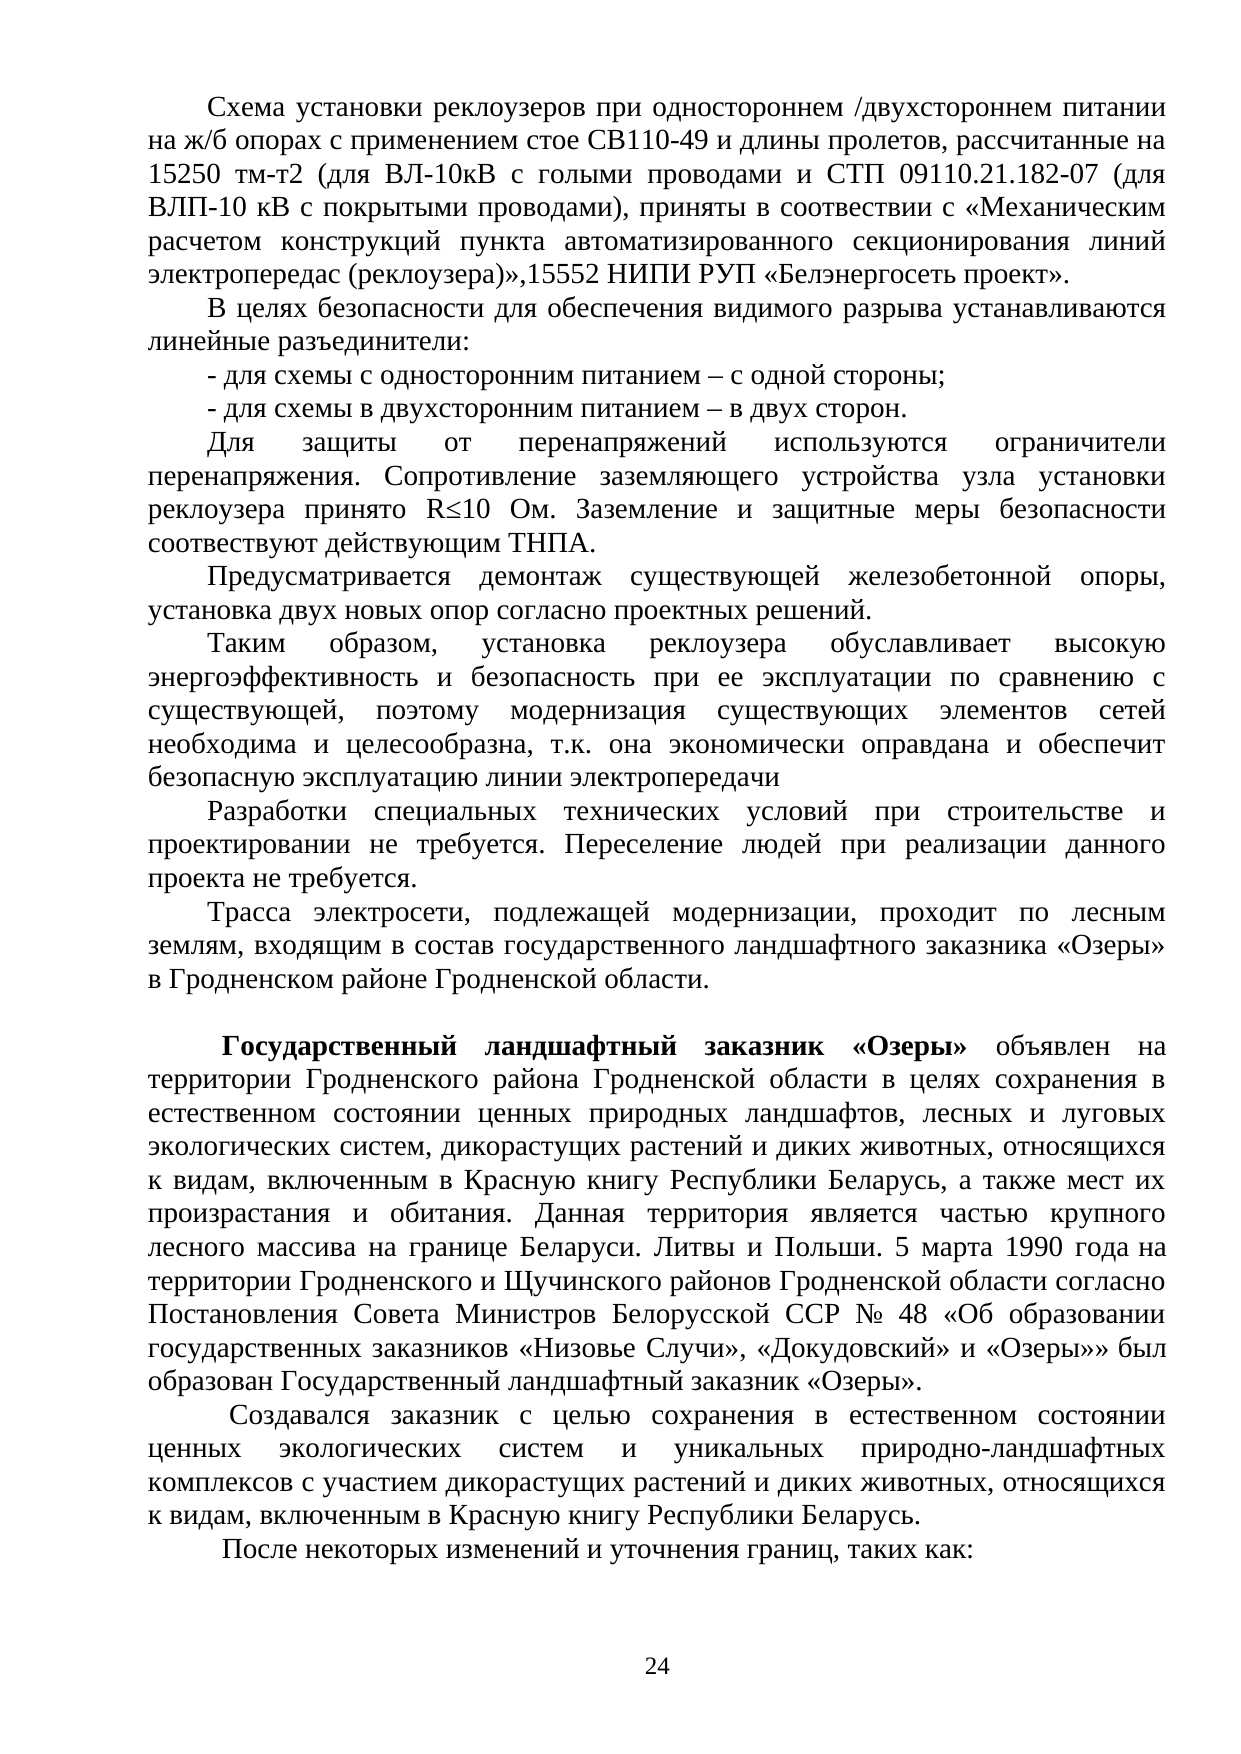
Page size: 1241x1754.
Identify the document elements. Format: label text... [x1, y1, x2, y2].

text Для защиты от перенапряжений используются ограничители перенапряжения. Сопротивление заземляющего устройства узла установки реклоузера принято R≤10 Ом. Заземление и защитные меры безопасности соотвествуют действующим ТНПА. [148, 424, 1167, 558]
text Предусматривается демонтаж существующей железобетонной опоры, установка двух новых опор согласно проектных решений. [148, 558, 1167, 625]
text Таким образом, установка реклоузера обуславливает высокую энергоэффективность и безопасность при ее эксплуатации по сравнению с существующей, поэтому модернизация существующих элементов сетей необходима и целесообразна, т.к. она экономически оправдана и обеспечит безопасную эксплуатацию линии электропередачи [148, 625, 1167, 793]
text - для схемы с односторонним питанием – с одной стороны; [148, 357, 1167, 391]
text Создавался заказник с целью сохранения в естественном состоянии ценных экологических систем и уникальных природно-ландшафтных комплексов с участием дикорастущих растений и диких животных, относящихся к видам, включенным в Красную книгу Республики Беларусь. [148, 1397, 1167, 1531]
text После некоторых изменений и уточнения границ, таких как: [148, 1531, 1167, 1564]
text - для схемы в двухсторонним питанием – в двух сторон. [148, 391, 1167, 424]
text Государственный ландшафтный заказник «Озеры» объявлен на территории Гродненского района Гродненской области в целях сохранения в естественном состоянии ценных природных ландшафтов, лесных и луговых экологических систем, дикорастущих растений и диких животных, относящихся к видам, включенным в Красную книгу Республики Беларусь, а также мест их произрастания и обитания. Данная территория является частью крупного лесного массива на границе Беларуси. Литвы и Польши. 5 марта 1990 года на территории Гродненского и Щучинского районов Гродненской области согласно Постановления Совета Министров Белорусской ССР № 48 «Об образовании государственных заказников «Низовье Случи», «Докудовский» и «Озеры»» был образован Государственный ландшафтный заказник «Озеры». [148, 1028, 1167, 1397]
text Трасса электросети, подлежащей модернизации, проходит по лесным землям, входящим в состав государственного ландшафтного заказника «Озеры» в Гродненском районе Гродненской области. [148, 894, 1167, 994]
text Схема установки реклоузеров при одностороннем /двухстороннем питании на ж/б опорах с применением стое СВ110-49 и длины пролетов, рассчитанные на 15250 тм-т2 (для ВЛ-10кВ с голыми проводами и СТП 09110.21.182-07 (для ВЛП-10 кВ с покрытыми проводами), приняты в соотвествии с «Механическим расчетом конструкций пункта автоматизированного секционирования линий электропередас (реклоузера)»,15552 НИПИ РУП «Белэнергосеть проект». [148, 89, 1167, 290]
text В целях безопасности для обеспечения видимого разрыва устанавливаются линейные разъединители: [148, 290, 1167, 357]
text Разработки специальных технических условий при строительстве и проектировании не требуется. Переселение людей при реализации данного проекта не требуется. [148, 793, 1167, 894]
